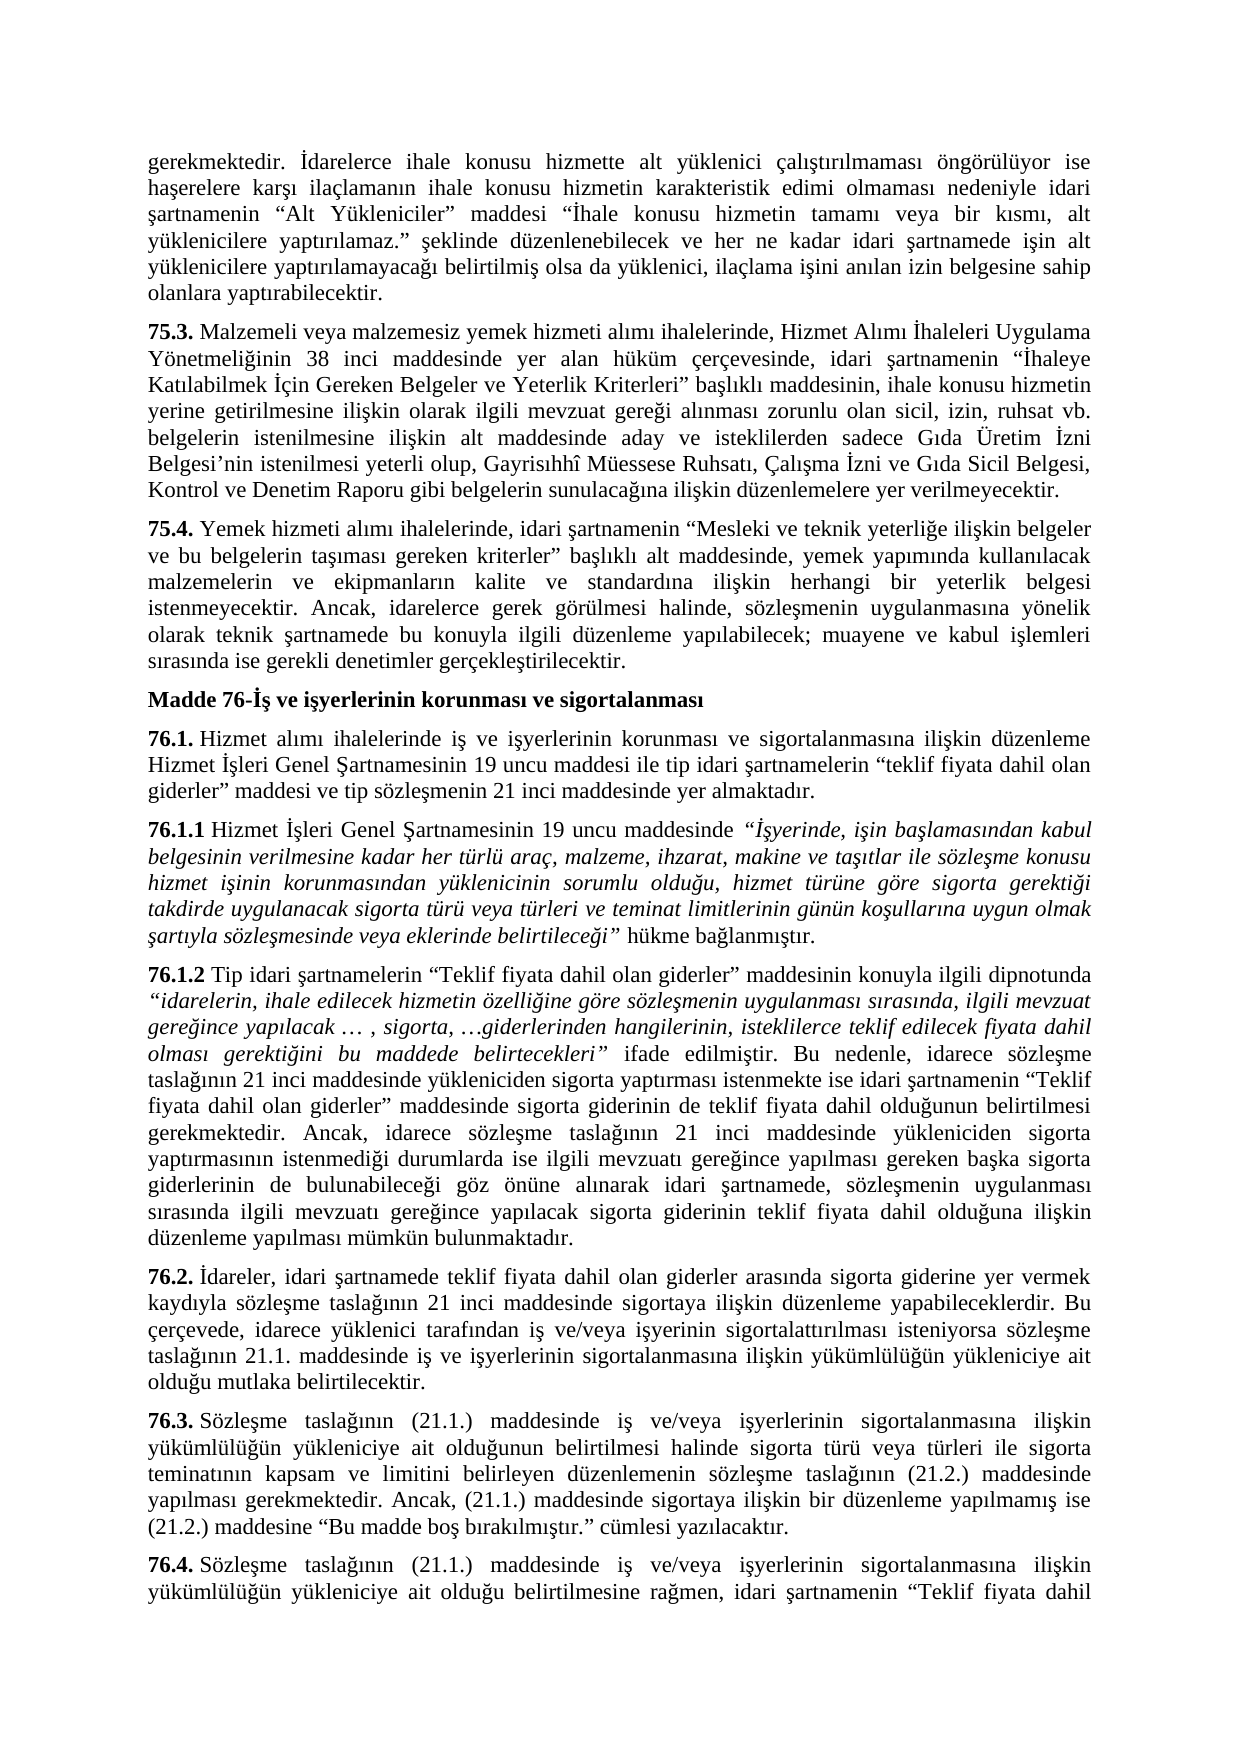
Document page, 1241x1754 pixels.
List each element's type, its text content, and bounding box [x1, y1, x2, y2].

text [148, 1552, 1092, 1604]
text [148, 148, 1092, 306]
text 76.3. Sözleşme taslağının (21.1.) maddesinde iş ve/veya işyerlerinin sigortalanmasına ilişkin yükümlülüğün yükleniciye ait olduğunun belirtilmesi halinde sigorta türü veya türleri ile sigorta teminatının kapsam ve limitini belirleyen düzenlemenin sözleşme taslağının (21.2.) maddesinde yapılması gerekmektedir. Ancak, (21.1.) maddesinde sigortaya ilişkin bir düzenleme yapılmamış ise (21.2.) maddesine “Bu madde boş bırakılmıştır.” cümlesi yazılacaktır. [148, 1407, 1092, 1539]
text Madde 76-İş ve işyerlerinin korunması ve sigortalanması [148, 686, 1092, 712]
text 76.1. Hizmet alımı ihalelerinde iş ve işyerlerinin korunması ve sigortalanmasına ilişkin düzenleme Hizmet İşleri Genel Şartnamesinin 19 uncu maddesi ile tip idari şartnamelerin “teklif fiyata dahil olan giderler” maddesi ve tip sözleşmenin 21 inci maddesinde yer almaktadır. [148, 725, 1092, 804]
text 75.3. Malzemeli veya malzemesiz yemek hizmeti alımı ihalelerinde, Hizmet Alımı İhaleleri Uygulama Yönetmeliğinin 38 inci maddesinde yer alan hüküm çerçevesinde, idari şartnamenin “İhaleye Katılabilmek İçin Gereken Belgeler ve Yeterlik Kriterleri” başlıklı maddesinin, ihale konusu hizmetin yerine getirilmesine ilişkin olarak ilgili mevzuat gereği alınması zorunlu olan sicil, izin, ruhsat vb. belgelerin istenilmesine ilişkin alt maddesinde aday ve isteklilerden sadece Gıda Üretim İzni Belgesi’nin istenilmesi yeterli olup, Gayrisıhhî Müessese Ruhsatı, Çalışma İzni ve Gıda Sicil Belgesi, Kontrol ve Denetim Raporu gibi belgelerin sunulacağına ilişkin düzenlemelere yer verilmeyecektir. [148, 318, 1092, 503]
text 76.1.2 Tip idari şartnamelerin “Teklif fiyata dahil olan giderler” maddesinin konuyla ilgili dipnotunda “idarelerin, ihale edilecek hizmetin özelliğine göre sözleşmenin uygulanması sırasında, ilgili mevzuat gereğince yapılacak … , sigorta, …giderlerinden hangilerinin, isteklilerce teklif edilecek fiyata dahil olması gerektiğini bu maddede belirtecekleri” ifade edilmiştir. Bu nedenle, idarece sözleşme taslağının 21 inci maddesinde yükleniciden sigorta yaptırması istenmekte ise idari şartnamenin “Teklif fiyata dahil olan giderler” maddesinde sigorta giderinin de teklif fiyata dahil olduğunun belirtilmesi gerekmektedir. Ancak, idarece sözleşme taslağının 21 inci maddesinde yükleniciden sigorta yaptırmasının istenmediği durumlarda ise ilgili mevzuatı gereğince yapılması gereken başka sigorta giderlerinin de bulunabileceği göz önüne alınarak idari şartnamede, sözleşmenin uygulanması sırasında ilgili mevzuatı gereğince yapılacak sigorta giderinin teklif fiyata dahil olduğuna ilişkin düzenleme yapılması mümkün bulunmaktadır. [148, 961, 1092, 1251]
text 75.4. Yemek hizmeti alımı ihalelerinde, idari şartnamenin “Mesleki ve teknik yeterliğe ilişkin belgeler ve bu belgelerin taşıması gereken kriterler” başlıklı alt maddesinde, yemek yapımında kullanılacak malzemelerin ve ekipmanların kalite ve standardına ilişkin herhangi bir yeterlik belgesi istenmeyecektir. Ancak, idarelerce gerek görülmesi halinde, sözleşmenin uygulanmasına yönelik olarak teknik şartnamede bu konuyla ilgili düzenleme yapılabilecek; muayene ve kabul işlemleri sırasında ise gerekli denetimler gerçekleştirilecektir. [148, 515, 1092, 673]
text 76.2. İdareler, idari şartnamede teklif fiyata dahil olan giderler arasında sigorta giderine yer vermek kaydıyla sözleşme taslağının 21 inci maddesinde sigortaya ilişkin düzenleme yapabileceklerdir. Bu çerçevede, idarece yüklenici tarafından iş ve/veya işyerinin sigortalattırılması isteniyorsa sözleşme taslağının 21.1. maddesinde iş ve işyerlerinin sigortalanmasına ilişkin yükümlülüğün yükleniciye ait olduğu mutlaka belirtilecektir. [148, 1263, 1092, 1395]
text 76.1.1 Hizmet İşleri Genel Şartnamesinin 19 uncu maddesinde “İşyerinde, işin başlamasından kabul belgesinin verilmesine kadar her türlü araç, malzeme, ihzarat, makine ve taşıtlar ile sözleşme konusu hizmet işinin korunmasından yüklenicinin sorumlu olduğu, hizmet türüne göre sigorta gerektiği takdirde uygulanacak sigorta türü veya türleri ve teminat limitlerinin günün koşullarına uygun olmak şartıyla sözleşmesinde veya eklerinde belirtileceği” hükme bağlanmıştır. [148, 816, 1092, 948]
